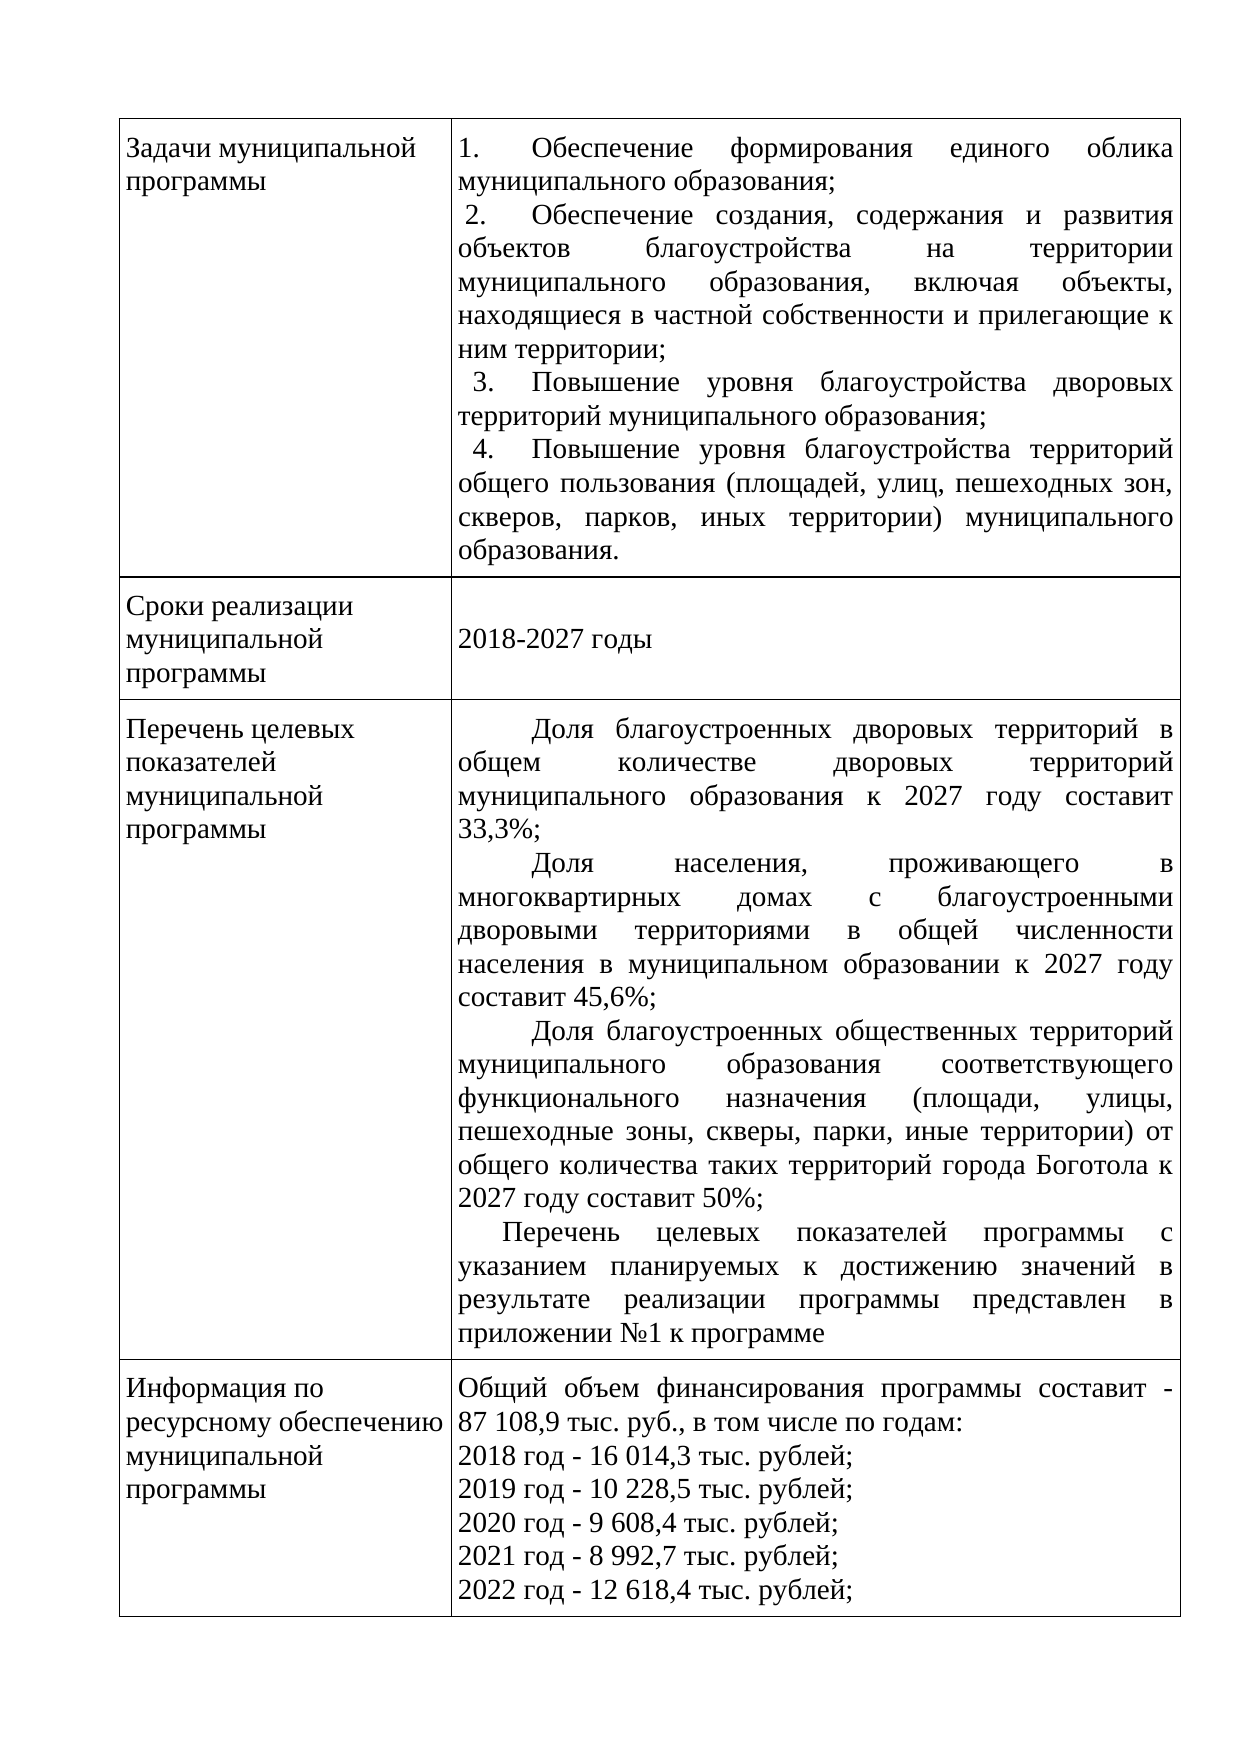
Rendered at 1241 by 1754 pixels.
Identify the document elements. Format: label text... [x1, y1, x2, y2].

table_cell 2018-2027 годы [452, 578, 1180, 699]
table_cell Перечень целевых показателей муниципальной программы [120, 700, 451, 1359]
table_cell Сроки реализации муниципальной программы [120, 578, 451, 699]
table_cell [120, 1360, 451, 1616]
table_cell Доля благоустроенных дворовых территорий в общем количестве дворовых территорий муниципального образования к 2027 году составит 33,3%; Доля населения, проживающего в многоквартирных домах с благоустроенными дворовыми территориями в общей численности населения в муниципальном образовании к 2027 году составит 45,6%; Доля благоустроенных общественных территорий муниципального образования соответствующего функционального назначения (площади, улицы, пешеходные зоны, скверы, парки, иные территории) от общего количества таких территорий города Боготола к 2027 году составит 50%; Перечень целевых показателей программы с указанием планируемых к достижению значений в результате реализации программы представлен в приложении №1 к программе [452, 700, 1180, 1359]
table_cell Задачи муниципальной программы [120, 119, 451, 576]
table_cell Обеспечение формирования единого облика муниципального образования; Обеспечение создания, содержания и развития объектов благоустройства на территории муниципального образования, включая объекты, находящиеся в частной собственности и прилегающие к ним территории; Повышение уровня благоустройства дворовых территорий муниципального образования; Повышение уровня благоустройства территорий общего пользования (площадей, улиц, пешеходных зон, скверов, парков, иных территории) муниципального образования. [452, 119, 1180, 576]
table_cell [452, 1360, 1180, 1616]
